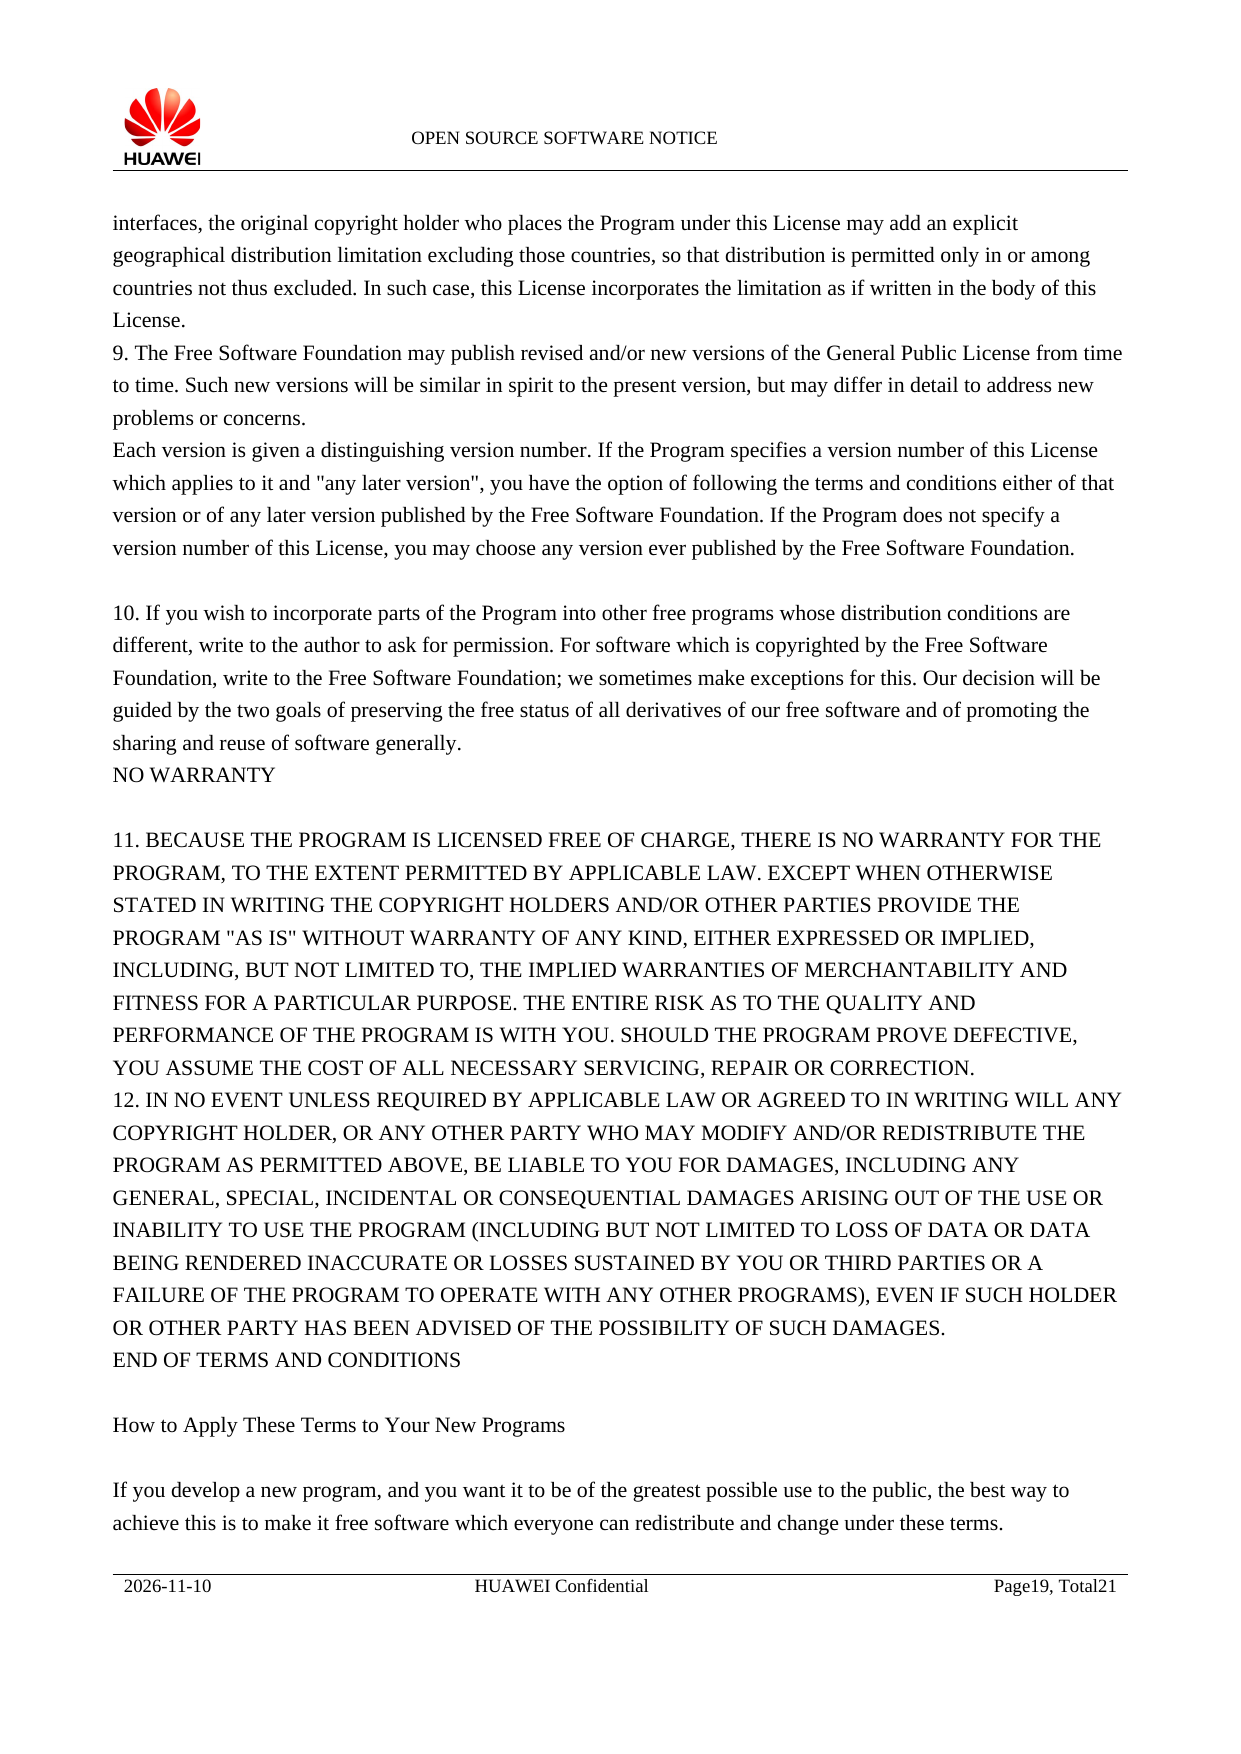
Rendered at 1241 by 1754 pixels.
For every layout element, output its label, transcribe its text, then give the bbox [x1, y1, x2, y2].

picture [124, 88, 201, 165]
